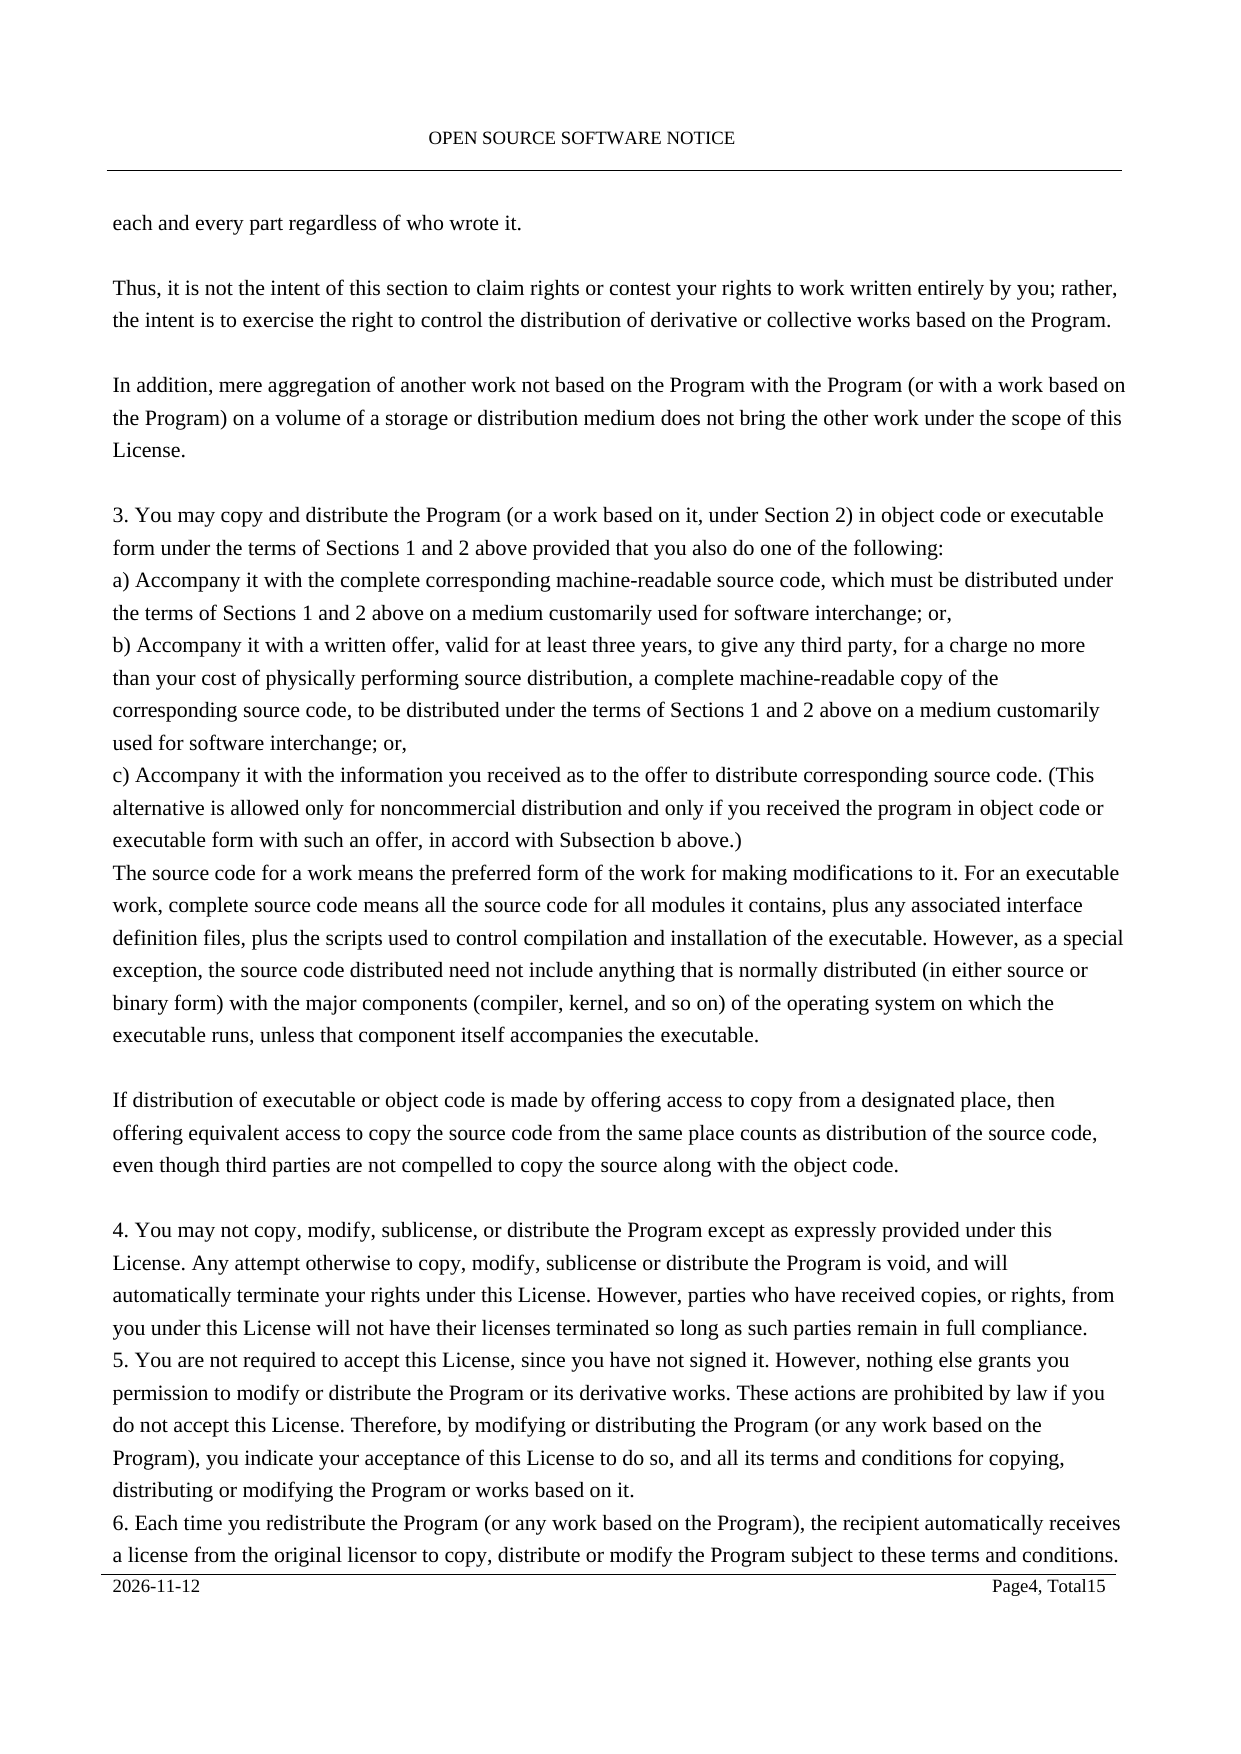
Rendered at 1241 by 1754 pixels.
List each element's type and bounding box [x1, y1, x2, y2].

text [112, 206, 1128, 1571]
